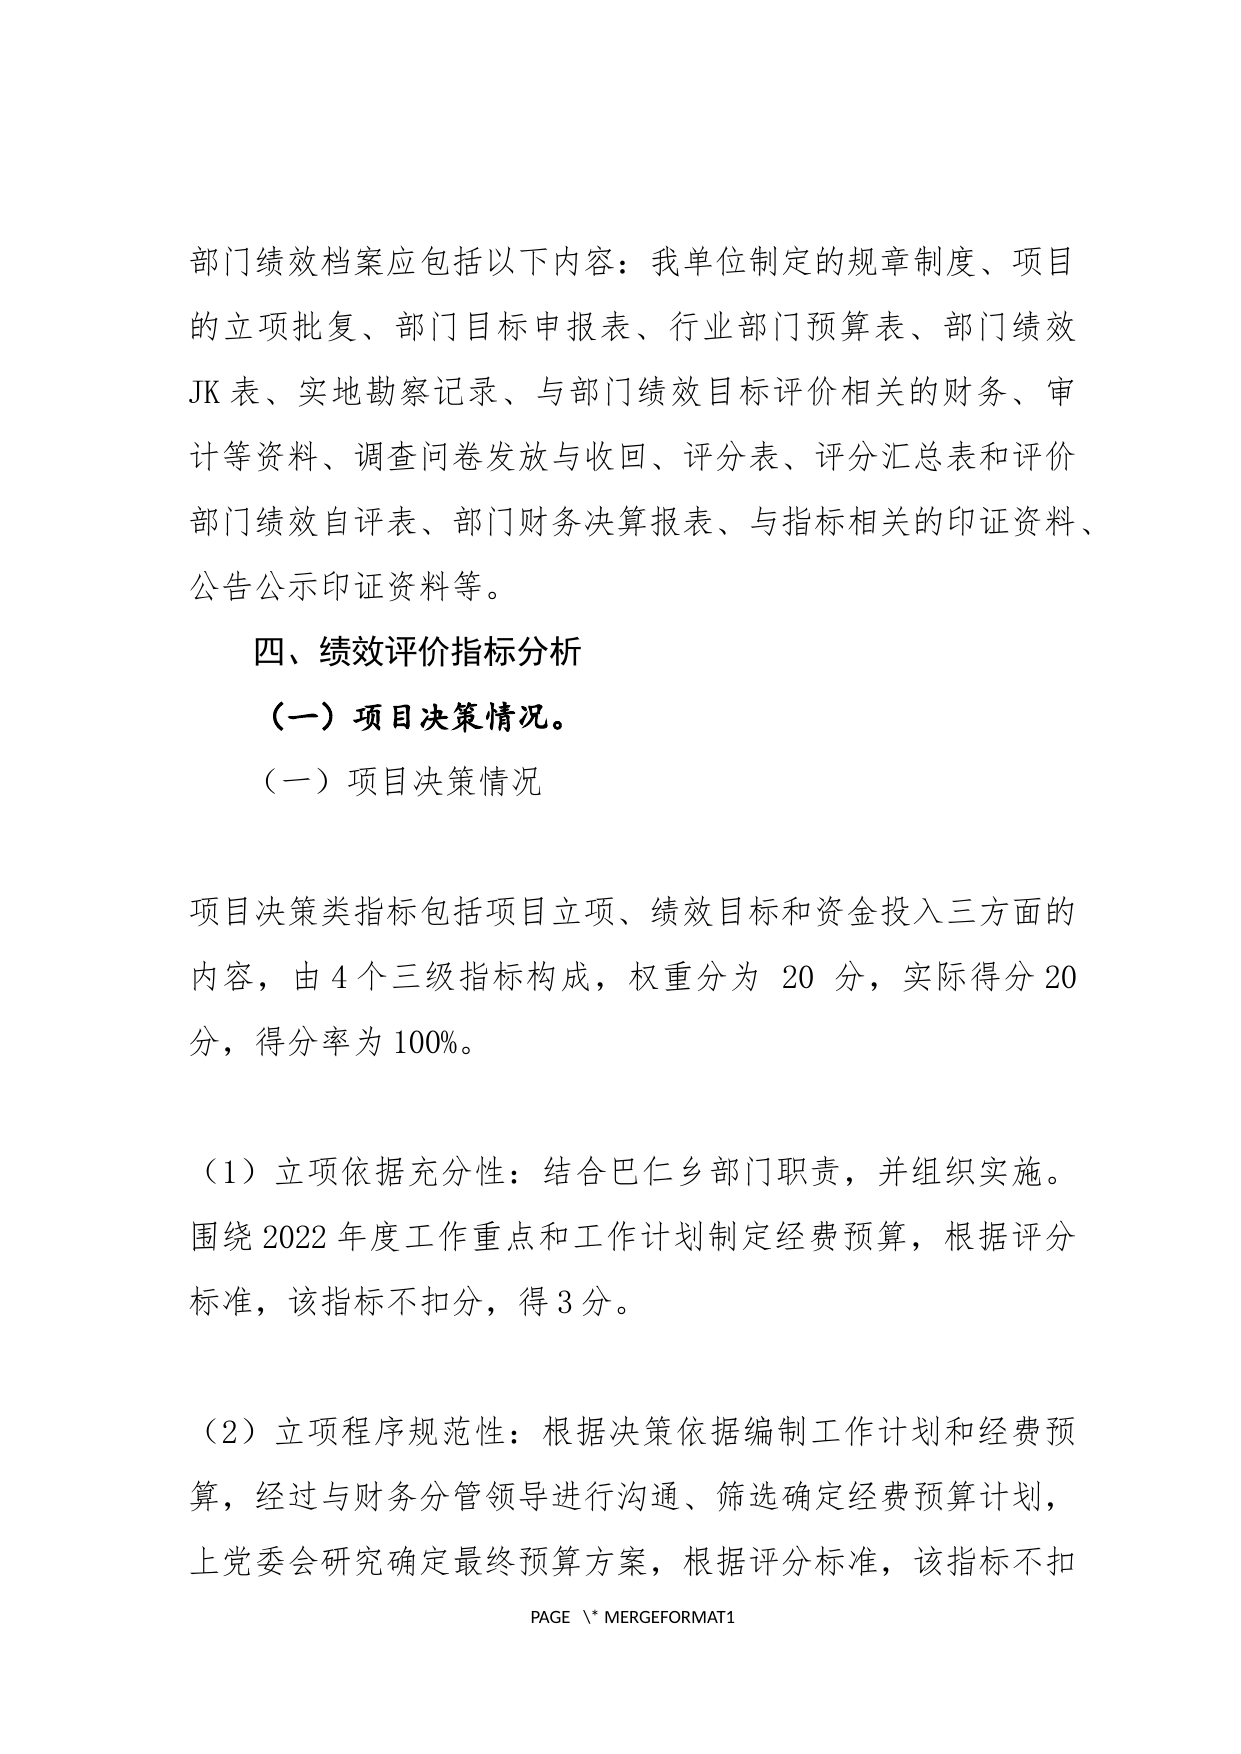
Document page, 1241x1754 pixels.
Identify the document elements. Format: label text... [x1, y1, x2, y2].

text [187, 162, 1078, 617]
text （一）项目决策情况。 [187, 682, 1078, 747]
text 四、绩效评价指标分析 [187, 617, 1078, 682]
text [187, 747, 1078, 1592]
